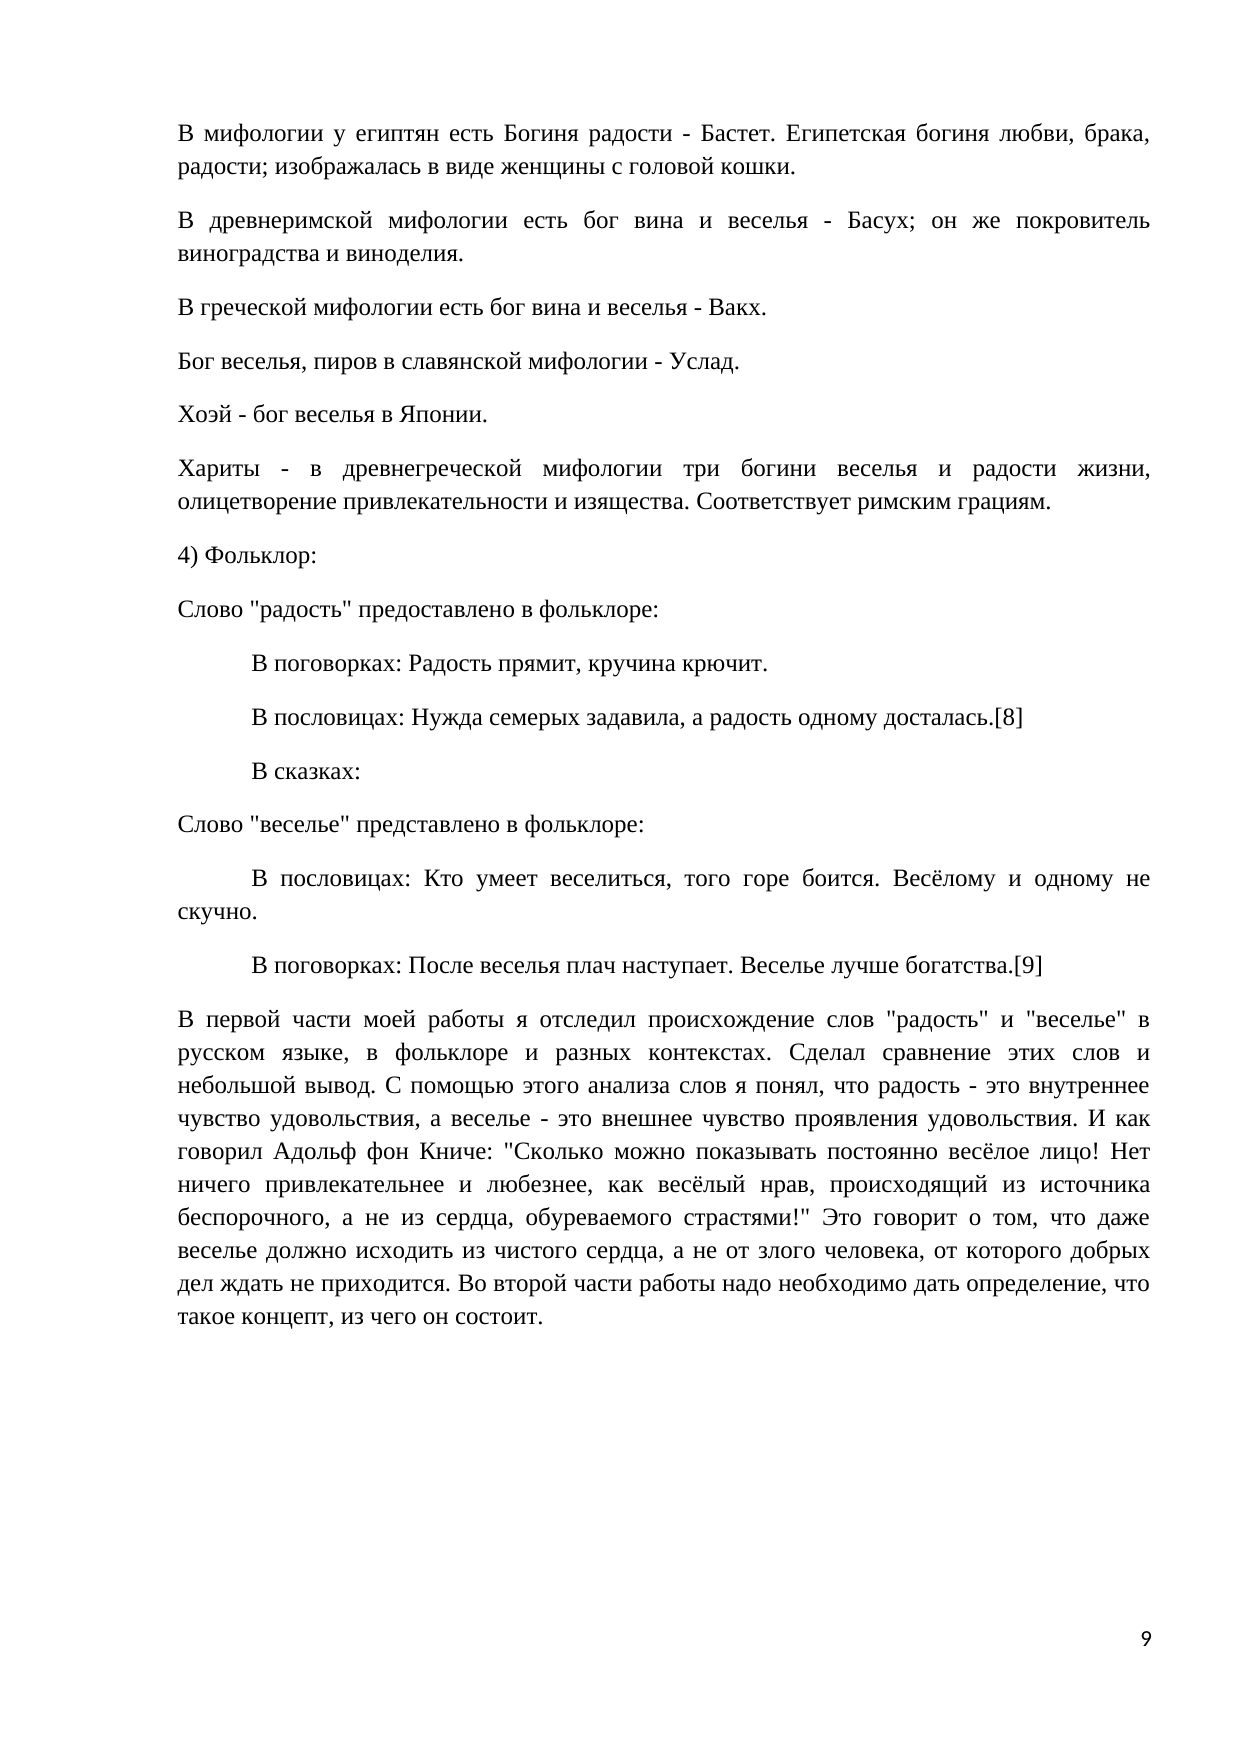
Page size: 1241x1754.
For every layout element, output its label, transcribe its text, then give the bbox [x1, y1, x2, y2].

text В древнеримской мифологии есть бог вина и веселья - Басух; он же покровитель виноградства и виноделия. [177, 205, 1152, 267]
text Хариты - в древнегреческой мифологии три богини веселья и радости жизни, олицетворение привлекательности и изящества. Соответствует римским грациям. [177, 453, 1152, 515]
text В сказках: [177, 756, 1152, 784]
text Слово "веселье" представлено в фольклоре: [177, 809, 1152, 838]
text Слово "радость" предоставлено в фольклоре: [177, 594, 1152, 623]
text В поговорках: Радость прямит, кручина крючит. [177, 648, 1152, 677]
text В пословицах: Кто умеет веселиться, того горе боится. Весёлому и одному не скучно. [177, 863, 1152, 925]
text 4) Фольклор: [177, 540, 1152, 569]
text Хоэй - бог веселья в Японии. [177, 399, 1152, 428]
text В пословицах: Нужда семерых задавила, а радость одному досталась.[8] [177, 702, 1152, 731]
text В поговорках: После веселья плач наступает. Веселье лучше богатства.[9] [177, 950, 1152, 979]
text Бог веселья, пиров в славянской мифологии - Услад. [177, 346, 1152, 374]
text В греческой мифологии есть бог вина и веселья - Вакх. [177, 292, 1152, 321]
text В мифологии у египтян есть Богиня радости - Бастет. Египетская богиня любви, брака, радости; изображалась в виде женщины с головой кошки. [177, 118, 1152, 180]
text В первой части моей работы я отследил происхождение слов "радость" и "веселье" в русском языке, в фольклоре и разных контекстах. Сделал сравнение этих слов и небольшой вывод. С помощью этого анализа слов я понял, что радость - это внутреннее чувство удовольствия, а веселье - это внешнее чувство проявления удовольствия. И как говорил Адольф фон Книче: "Сколько можно показывать постоянно весёлое лицо! Нет ничего привлекательнее и любезнее, как весёлый нрав, происходящий из источника беспорочного, а не из сердца, обуреваемого страстями!" Это говорит о том, что даже веселье должно исходить из чистого сердца, а не от злого человека, от которого добрых дел ждать не приходится. Во второй части работы надо необходимо дать определение, что такое концепт, из чего он состоит. [177, 1004, 1152, 1330]
